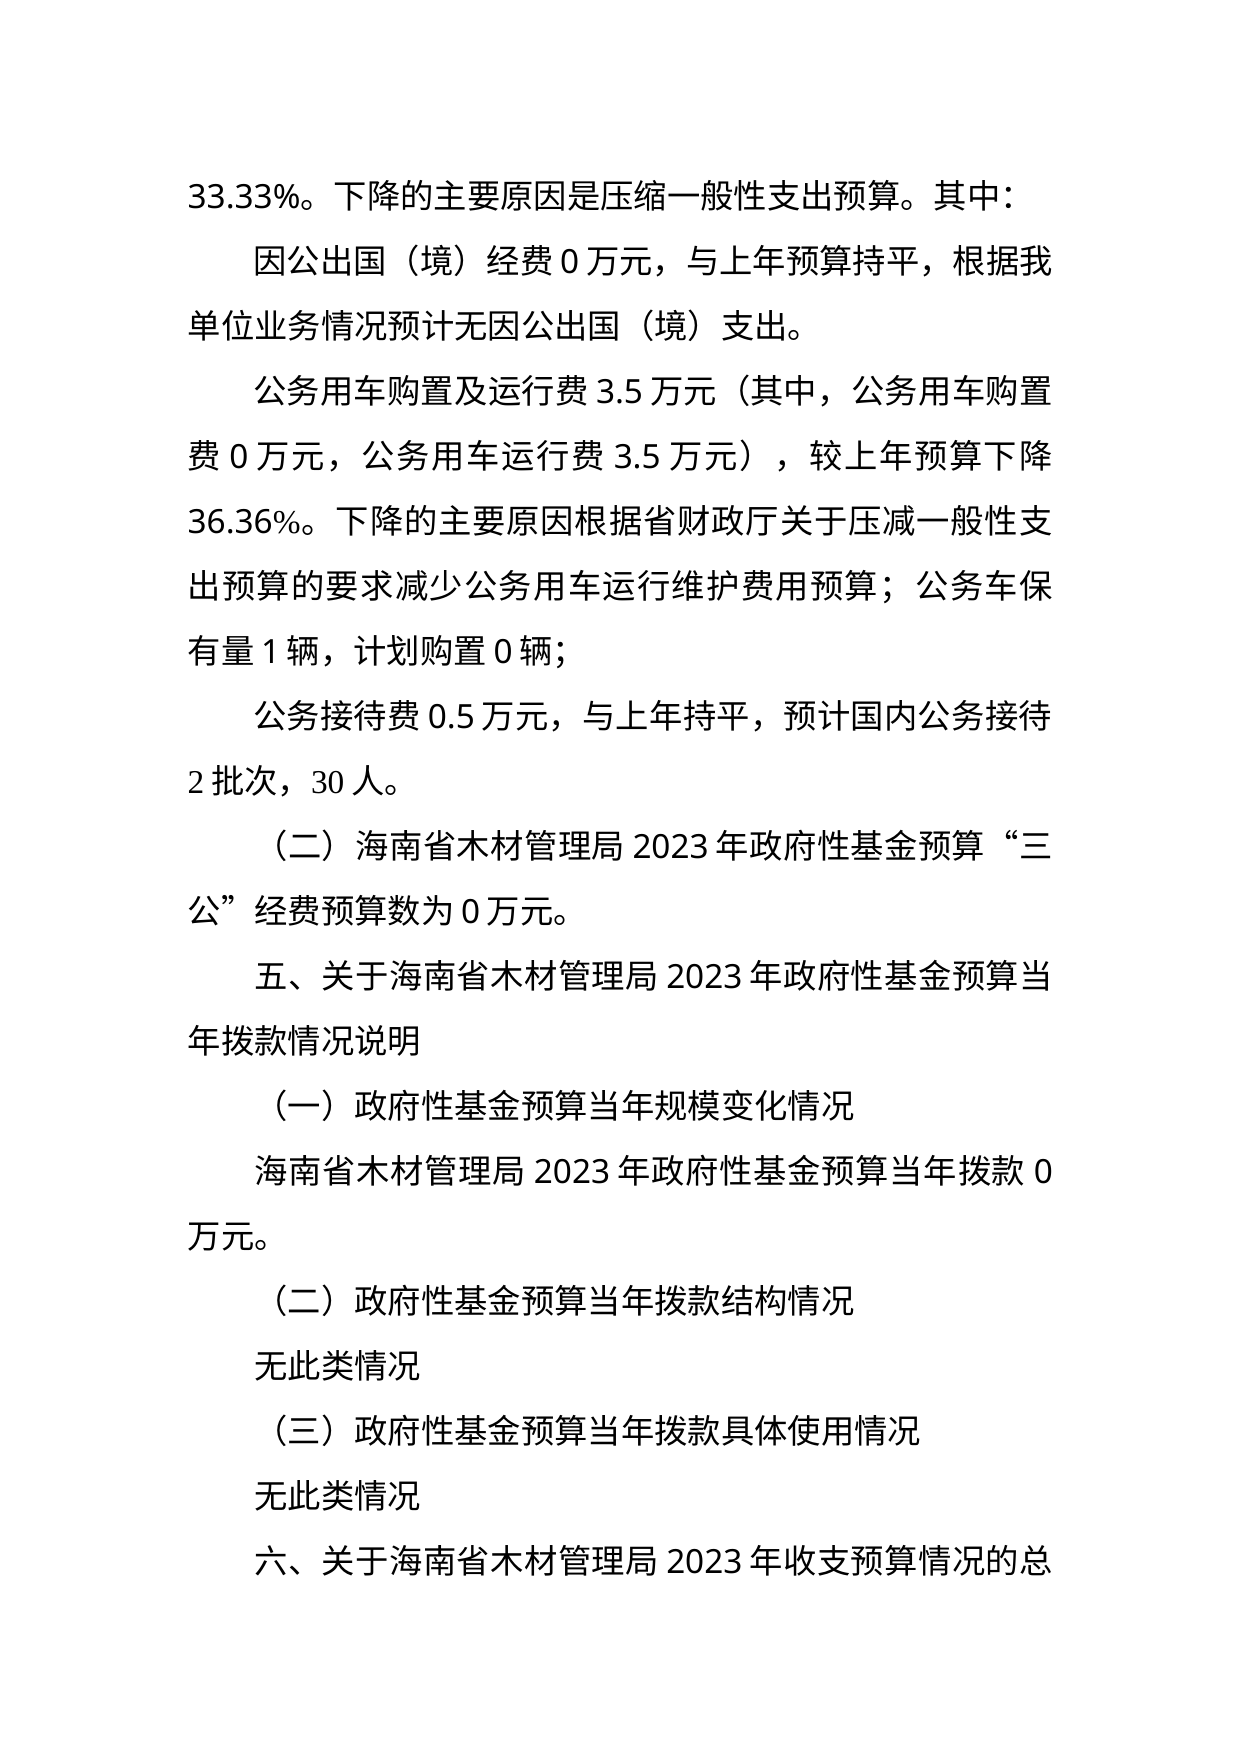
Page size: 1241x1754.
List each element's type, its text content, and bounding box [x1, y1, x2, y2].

text 无此类情况 [187, 1462, 1053, 1527]
text 公务用车购置及运行费3.5万元（其中，公务用车购置费0万元，公务用车运行费3.5万元），较上年预算下降36.36%。下降的主要原因根据省财政厅关于压减一般性支出预算的要求减少公务用车运行维护费用预算；公务车保有量1辆，计划购置0辆； [187, 357, 1053, 682]
text （一）政府性基金预算当年规模变化情况 [187, 1072, 1053, 1137]
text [187, 1527, 1053, 1592]
text 五、关于海南省木材管理局2023年政府性基金预算当年拨款情况说明 [187, 942, 1053, 1072]
text 无此类情况 [187, 1332, 1053, 1397]
text （三）政府性基金预算当年拨款具体使用情况 [187, 1397, 1053, 1462]
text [187, 162, 1053, 227]
text 公务接待费0.5万元，与上年持平，预计国内公务接待2批次，30人。 [187, 682, 1053, 812]
text （二）海南省木材管理局2023年政府性基金预算“三公”经费预算数为0万元。 [187, 812, 1053, 942]
text 因公出国（境）经费0万元，与上年预算持平，根据我单位业务情况预计无因公出国（境）支出。 [187, 227, 1053, 357]
text （二）政府性基金预算当年拨款结构情况 [187, 1267, 1053, 1332]
text 海南省木材管理局2023年政府性基金预算当年拨款0万元。 [187, 1137, 1053, 1267]
